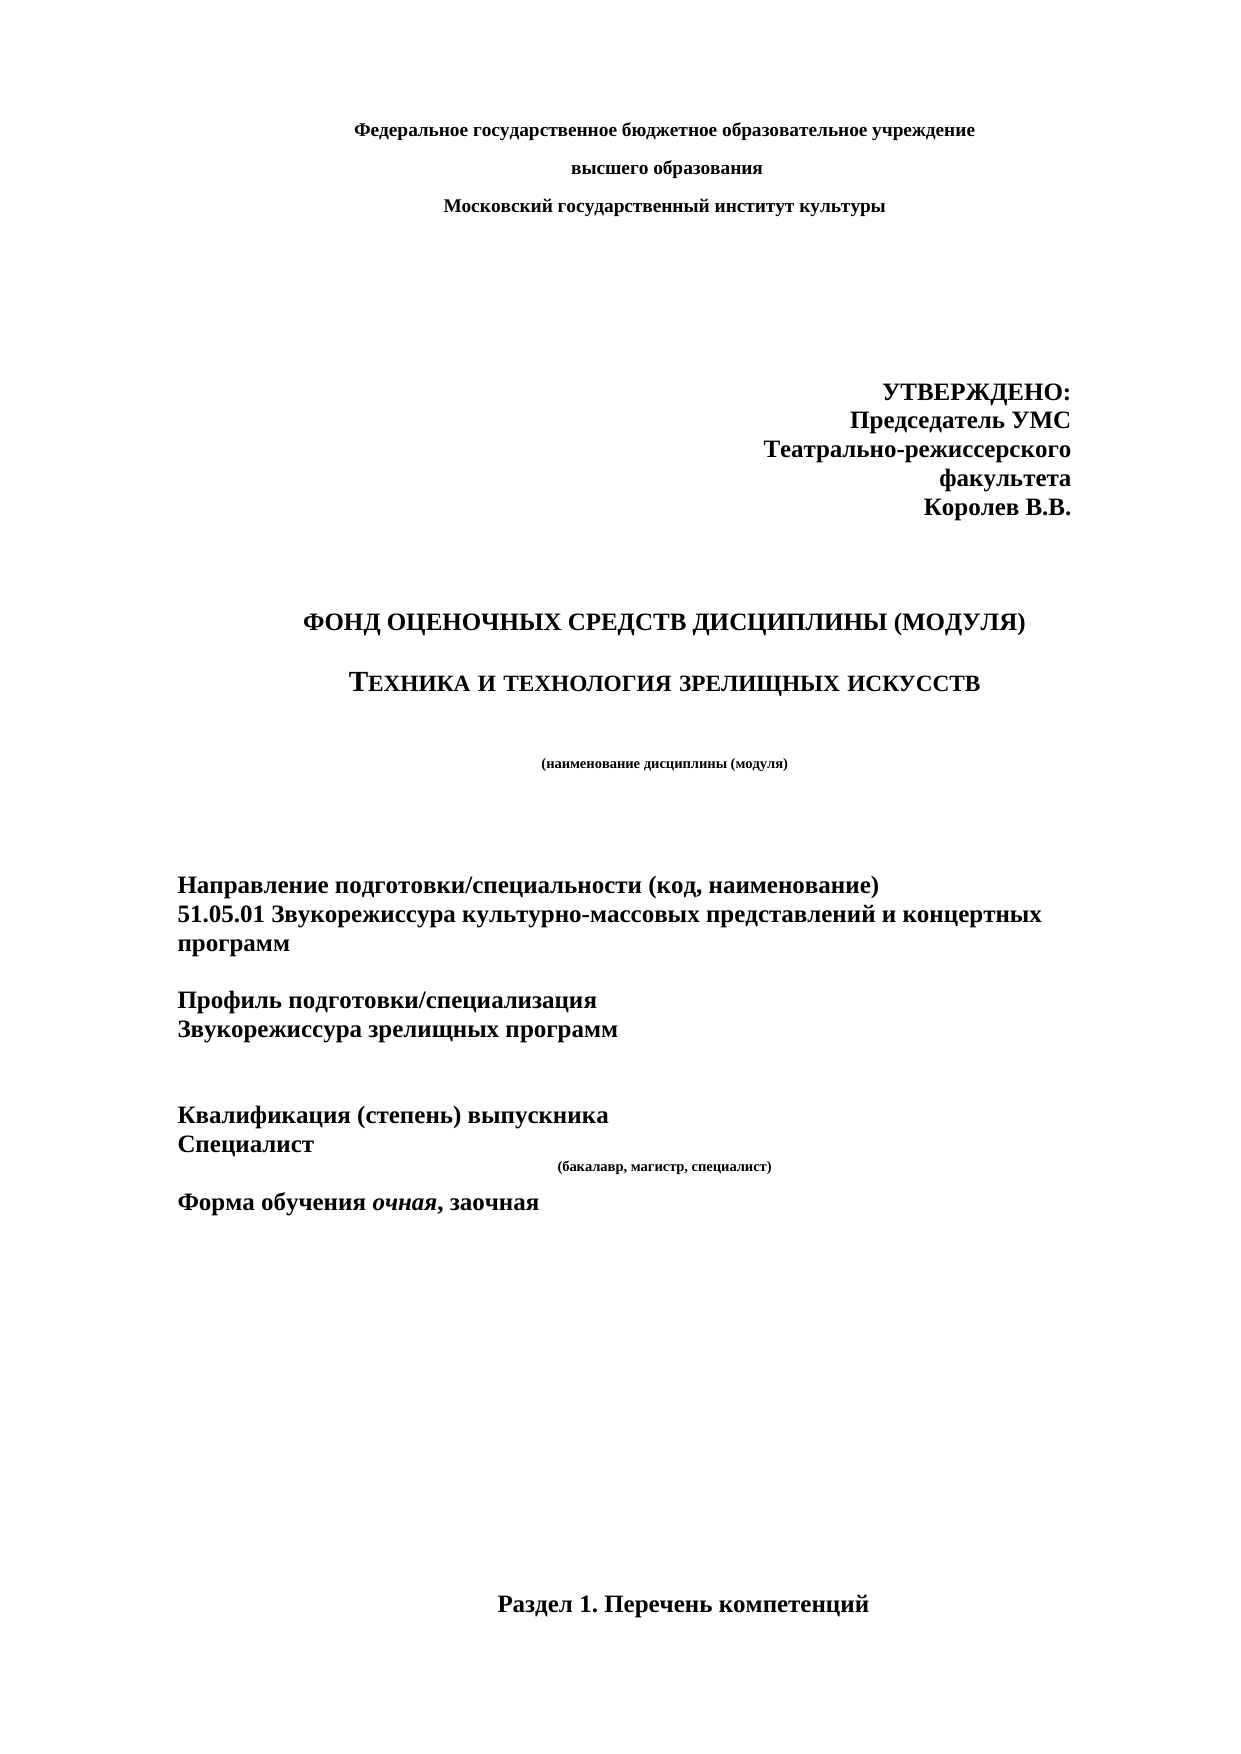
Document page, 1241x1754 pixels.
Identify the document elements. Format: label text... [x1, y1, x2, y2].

text 51.05.01 Звукорежиссура культурно-массовых представлений и концертных программ [177, 899, 1152, 957]
text Направление подготовки/специальности (код, наименование) [177, 870, 1152, 899]
text (наименование дисциплины (модуля) [177, 727, 1152, 784]
text факультета [177, 463, 1071, 492]
list Раздел 1. Перечень компетенций [215, 1589, 1152, 1618]
text высшего образования [177, 156, 1152, 195]
text Федеральное государственное бюджетное образовательное учреждение [177, 118, 1152, 156]
text Форма обучения очная, заочная [177, 1187, 1152, 1215]
text Председатель УМС [177, 406, 1071, 434]
text Квалификация (степень) выпускника [177, 1100, 1152, 1129]
text Королев В.В. [177, 492, 1071, 521]
text ФОНД ОЦЕНОЧНЫХ СРЕДСТВ ДИСЦИПЛИНЫ (МОДУЛЯ) [177, 607, 1152, 664]
text УТВЕРЖДЕНО: [177, 377, 1071, 406]
text Московский государственный институт культуры [177, 195, 1152, 233]
text Звукорежиссура зрелищных программ [177, 1014, 1152, 1043]
table_header Техника и технология зрелищных искусств [269, 664, 1059, 727]
text Специалист [177, 1129, 1152, 1158]
text Театрально-режиссерского [177, 434, 1071, 463]
text (бакалавр, магистр, специалист) [177, 1158, 1152, 1187]
text Профиль подготовки/специализация [177, 985, 1152, 1014]
